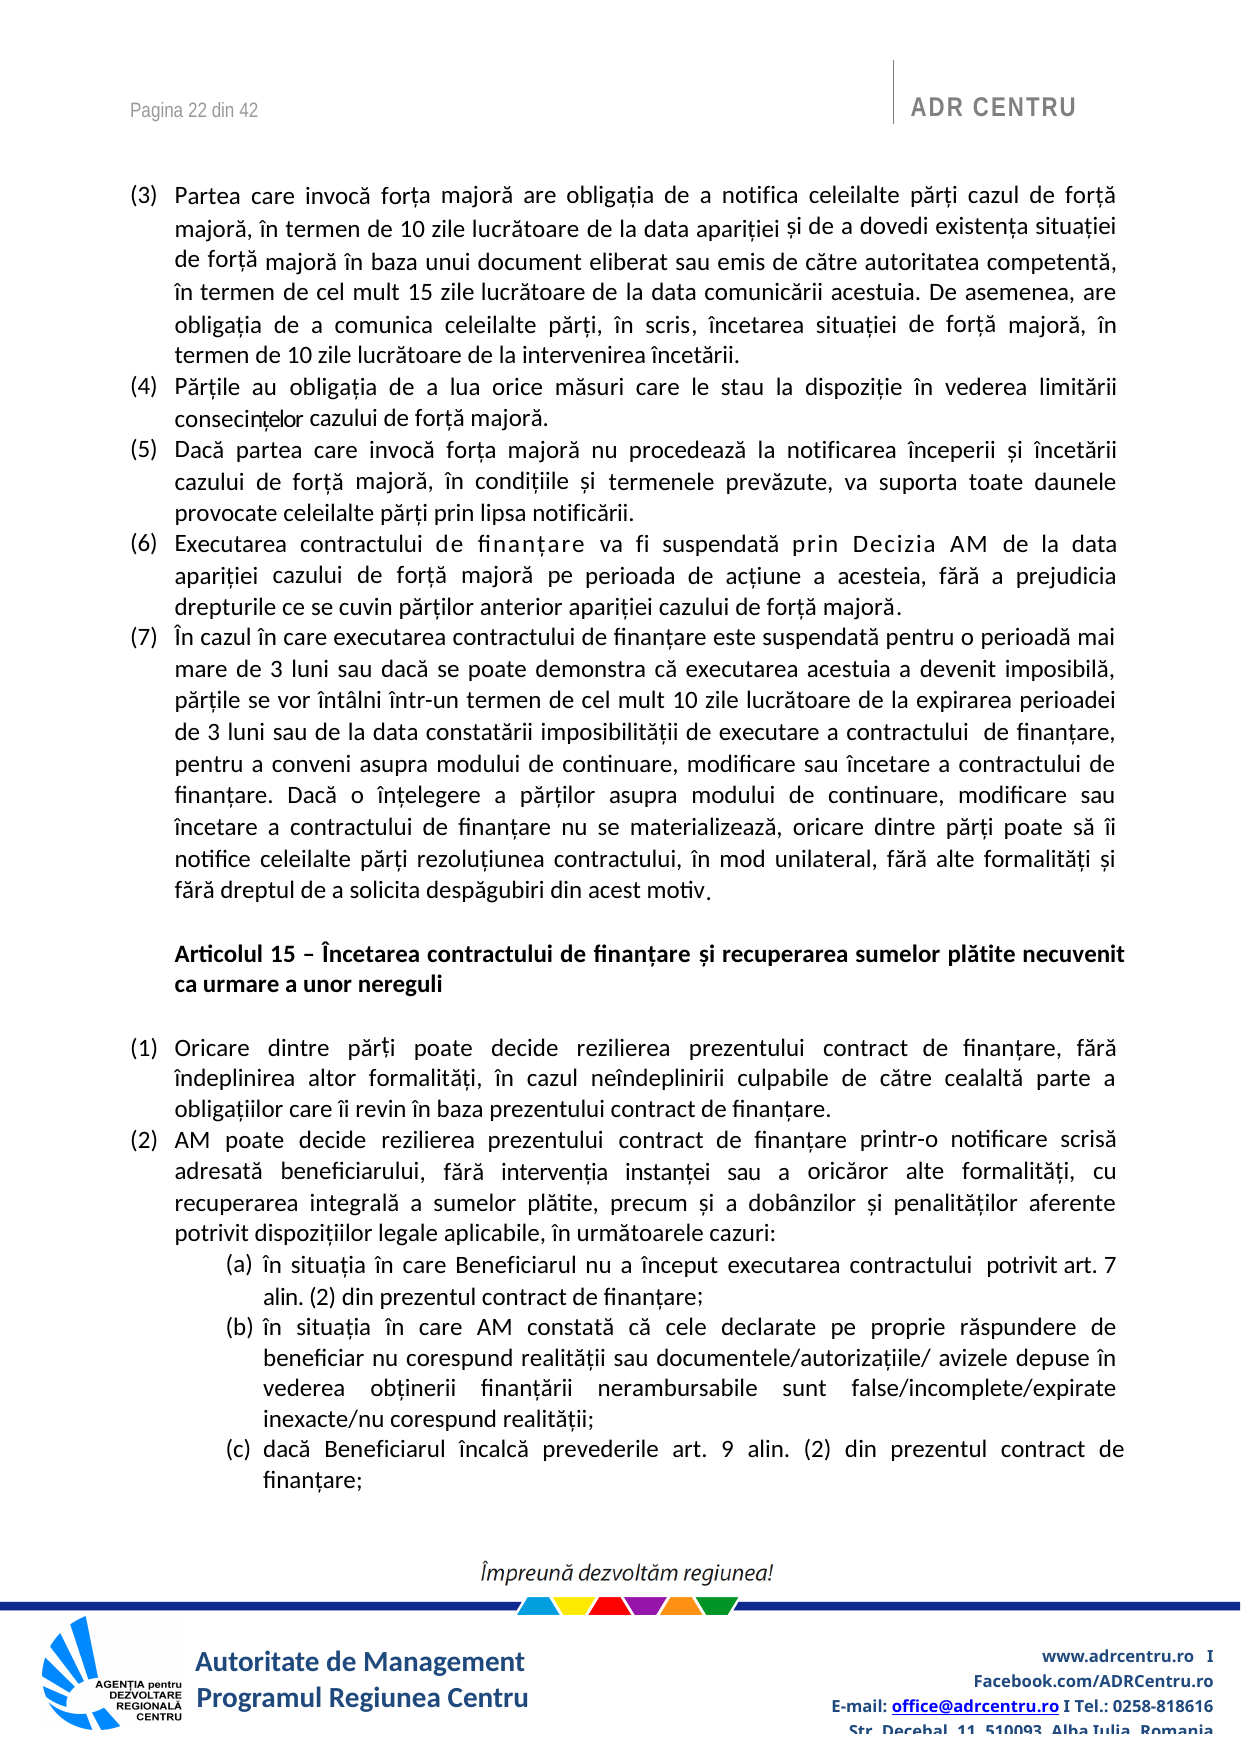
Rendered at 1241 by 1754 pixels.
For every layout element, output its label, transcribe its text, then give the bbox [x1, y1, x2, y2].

list în situația în care AM constată că cele declarate pe proprie răspundere de beneficiar nu corespund realității sau documentele/autorizațiile/ avizele depuse în vederea obținerii finanțării nerambursabile sunt false/incomplete/expirate inexacte/nu corespund realității; [225, 1311, 1117, 1433]
picture [467, 1559, 786, 1586]
picture [0, 1597, 526, 1615]
list în situația în care Beneficiarul nu a început executarea contractului potrivit art. 7 alin. (2) din prezentul contract de finanțare; [225, 1248, 1117, 1311]
list AM poate decide rezilierea prezentului contract de finanțare printr-o notificare scrisă adresată beneficiarului, fără intervenția instanței sau a oricăror alte formalități, cu recuperarea integrală a sumelor plătite, precum și a dobânzilor și penalităților aferente potrivit dispozițiilor legale aplicabile, în următoarele cazuri: [130, 1123, 1117, 1248]
list Părțile au obligația de a lua orice măsuri care le stau la dispoziție în vederea limitării consecințelor cazului de forță majoră. [130, 370, 1117, 433]
list În cazul în care executarea contractului de finanțare este suspendată pentru o perioadă mai mare de 3 luni sau dacă se poate demonstra că executarea acestuia a devenit imposibilă, părțile se vor întâlni într-un termen de cel mult 10 zile lucrătoare de la expirarea perioadei de 3 luni sau de la data constatării imposibilității de executare a contractului de finanțare, pentru a conveni asupra modului de continuare, modificare sau încetare a contractului de finanțare. Dacă o înțelegere a părților asupra modului de continuare, modificare sau încetare a contractului de finanțare nu se materializează, oricare dintre părți poate să îi notifice celeilalte părți rezoluțiunea contractului, în mod unilateral, fără alte formalități și fără dreptul de a solicita despăgubiri din acest motiv. [130, 621, 1117, 906]
picture [42, 1616, 182, 1730]
list Partea care invocă forța majoră are obligația de a notifica celeilalte părți cazul de forță majoră, în termen de 10 zile lucrătoare de la data apariției și de a dovedi existența situației de forță majoră în baza unui document eliberat sau emis de către autoritatea competentă, în termen de cel mult 15 zile lucrătoare de la data comunicării acestuia. De asemenea, are obligația de a comunica celeilalte părți, în scris, încetarea situației de forță majoră, în termen de 10 zile lucrătoare de la intervenirea încetării. [130, 179, 1117, 370]
list Executarea contractului de finanțare va fi suspendată prin Decizia AM de la data apariției cazului de forță majoră pe perioada de acțiune a acesteia, fără a prejudicia drepturile ce se cuvin părților anterior apariției cazului de forță majoră. [130, 527, 1117, 621]
list dacă Beneficiarul încalcă prevederile art. 9 alin. (2) din prezentul contract de finanțare; [225, 1433, 1125, 1494]
text Articolul 15 – Încetarea contractului de finanțare și recuperarea sumelor plătite necuvenit ca urmare a unor nereguli [174, 937, 1125, 999]
picture [550, 1597, 1241, 1615]
list Oricare dintre părți poate decide rezilierea prezentului contract de finanțare, fără îndeplinirea altor formalități, în cazul neîndeplinirii culpabile de către cealaltă parte a obligațiilor care îi revin în baza prezentului contract de finanțare. [130, 1029, 1117, 1123]
list Dacă partea care invocă forța majoră nu procedează la notificarea începerii și încetării cazului de forță majoră, în condițiile și termenele prevăzute, va suporta toate daunele provocate celeilalte părți prin lipsa notificării. [130, 433, 1117, 527]
